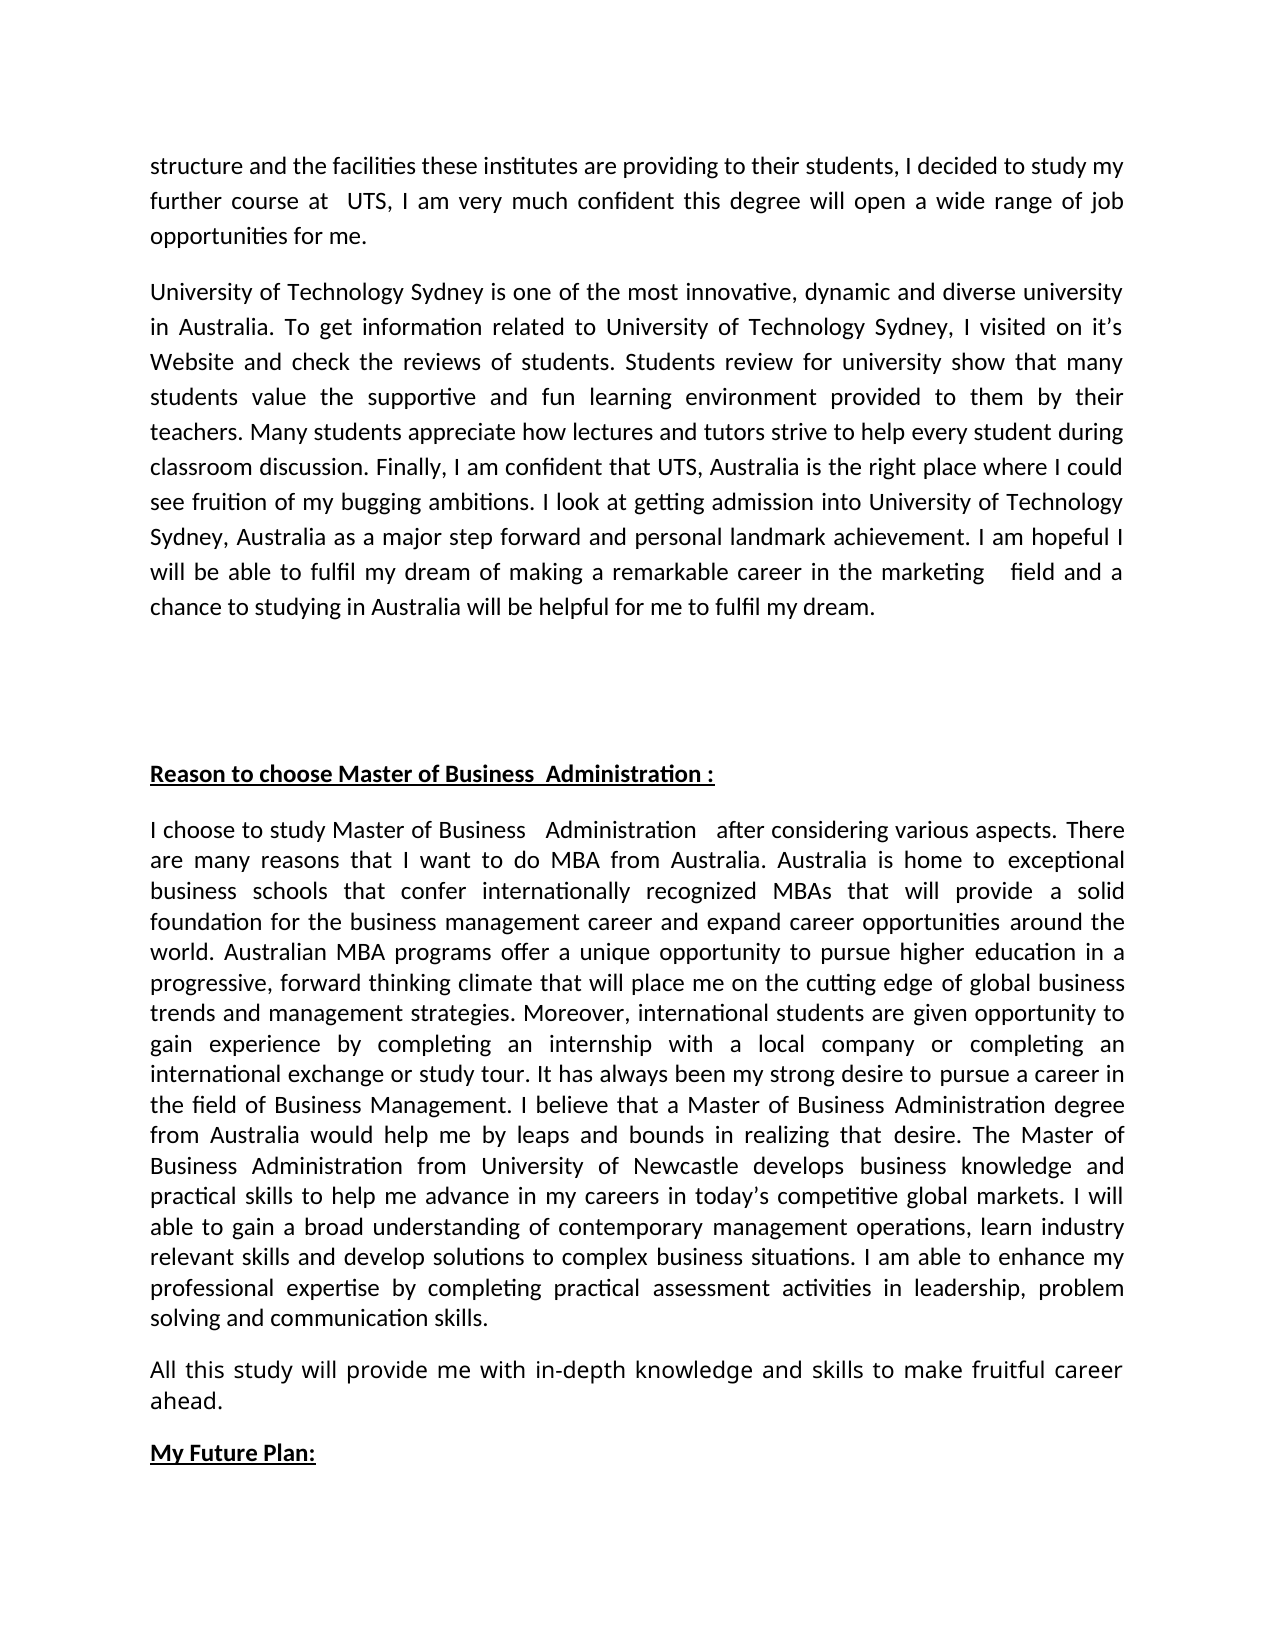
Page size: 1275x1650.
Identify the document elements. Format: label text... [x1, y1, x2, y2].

text All this study will provide me with in-depth knowledge and skills to make fruitful career ahead. [150, 1354, 1125, 1416]
text I choose to study Master of Business Administration after considering various aspects. There are many reasons that I want to do MBA from Australia. Australia is home to exceptional business schools that confer internationally recognized MBAs that will provide a solid foundation for the business management career and expand career opportunities around the world. Australian MBA programs offer a unique opportunity to pursue higher education in a progressive, forward thinking climate that will place me on the cutting edge of global business trends and management strategies. Moreover, international students are given opportunity to gain experience by completing an internship with a local company or completing an international exchange or study tour. It has always been my strong desire to pursue a career in the field of Business Management. I believe that a Master of Business Administration degree from Australia would help me by leaps and bounds in realizing that desire. The Master of Business Administration from University of Newcastle develops business knowledge and practical skills to help me advance in my careers in today’s competitive global markets. I will able to gain a broad understanding of contemporary management operations, learn industry relevant skills and develop solutions to complex business situations. I am able to enhance my professional expertise by completing practical assessment activities in leadership, problem solving and communication skills. [150, 814, 1125, 1333]
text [150, 150, 1125, 251]
text University of Technology Sydney is one of the most innovative, dynamic and diverse university in Australia. To get information related to University of Technology Sydney, I visited on it’s Website and check the reviews of students. Students review for university show that many students value the supportive and fun learning environment provided to them by their teachers. Many students appreciate how lectures and tutors strive to help every student during classroom discussion. Finally, I am confident that UTS, Australia is the right place where I could see fruition of my bugging ambitions. I look at getting admission into University of Technology Sydney, Australia as a major step forward and personal landmark achievement. I am hopeful I will be able to fulfil my dream of making a remarkable career in the marketing field and a chance to studying in Australia will be helpful for me to fulfil my dream. [150, 276, 1125, 621]
text My Future Plan: [150, 1437, 1125, 1468]
text Reason to choose Master of Business Administration : [150, 758, 1125, 789]
